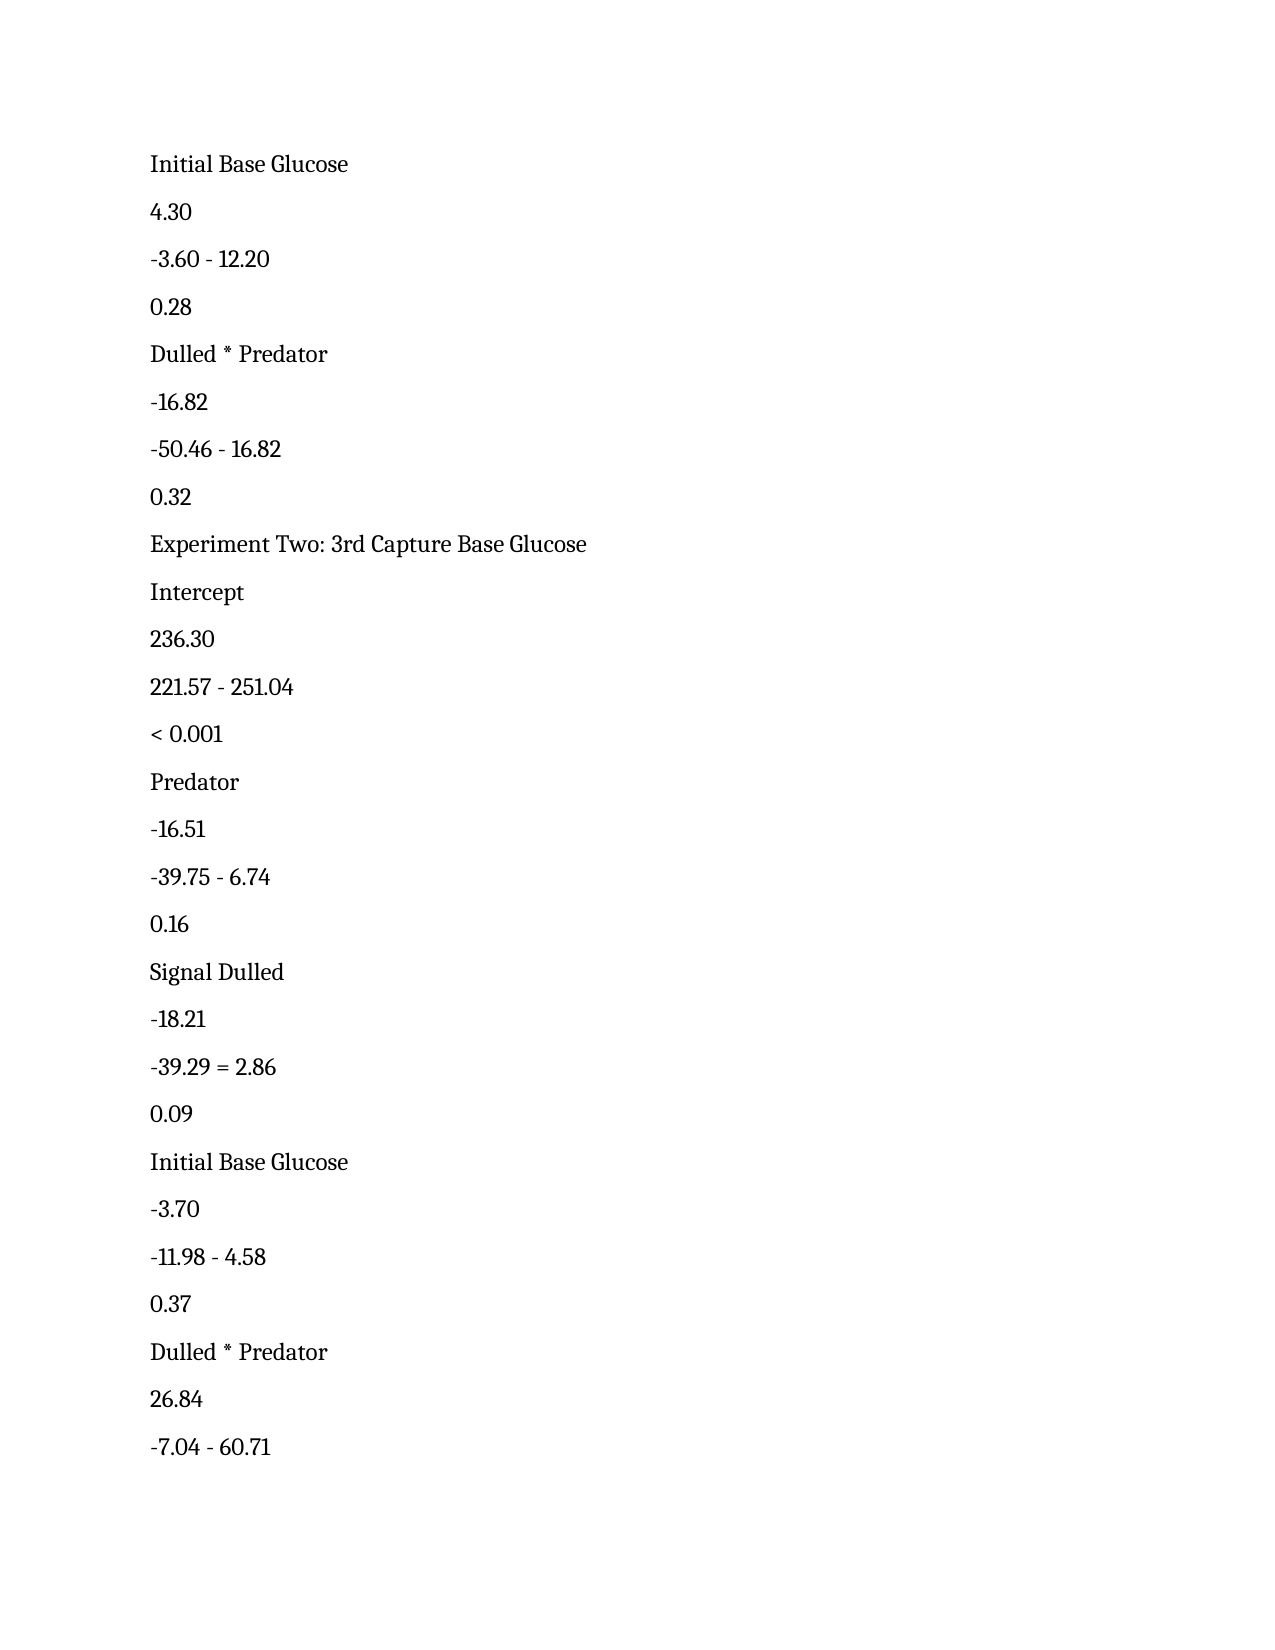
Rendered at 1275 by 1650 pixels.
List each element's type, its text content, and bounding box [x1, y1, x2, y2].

text -7.04 - 60.71 [150, 1432, 1125, 1461]
text Initial Base Glucose [150, 1147, 1125, 1176]
text 26.84 [150, 1385, 1125, 1414]
text 0.32 [150, 482, 1125, 511]
text Predator [150, 767, 1125, 796]
text -39.29 = 2.86 [150, 1052, 1125, 1081]
text 0.16 [150, 910, 1125, 939]
text Dulled * Predator [150, 340, 1125, 369]
text 4.30 [150, 197, 1125, 226]
text -39.75 - 6.74 [150, 862, 1125, 891]
text Signal Dulled [150, 957, 1125, 986]
text -3.60 - 12.20 [150, 245, 1125, 274]
text Dulled * Predator [150, 1337, 1125, 1366]
text 0.28 [150, 292, 1125, 321]
text -50.46 - 16.82 [150, 435, 1125, 464]
text Experiment Two: 3rd Capture Base Glucose [150, 530, 1125, 559]
text 0.09 [150, 1100, 1125, 1129]
text < 0.001 [150, 720, 1125, 749]
text 221.57 - 251.04 [150, 672, 1125, 701]
text -18.21 [150, 1005, 1125, 1034]
text Intercept [150, 577, 1125, 606]
text 0.37 [150, 1290, 1125, 1319]
text Initial Base Glucose [150, 150, 1125, 179]
text -11.98 - 4.58 [150, 1242, 1125, 1271]
text 236.30 [150, 625, 1125, 654]
text -16.82 [150, 387, 1125, 416]
text -16.51 [150, 815, 1125, 844]
text -3.70 [150, 1195, 1125, 1224]
